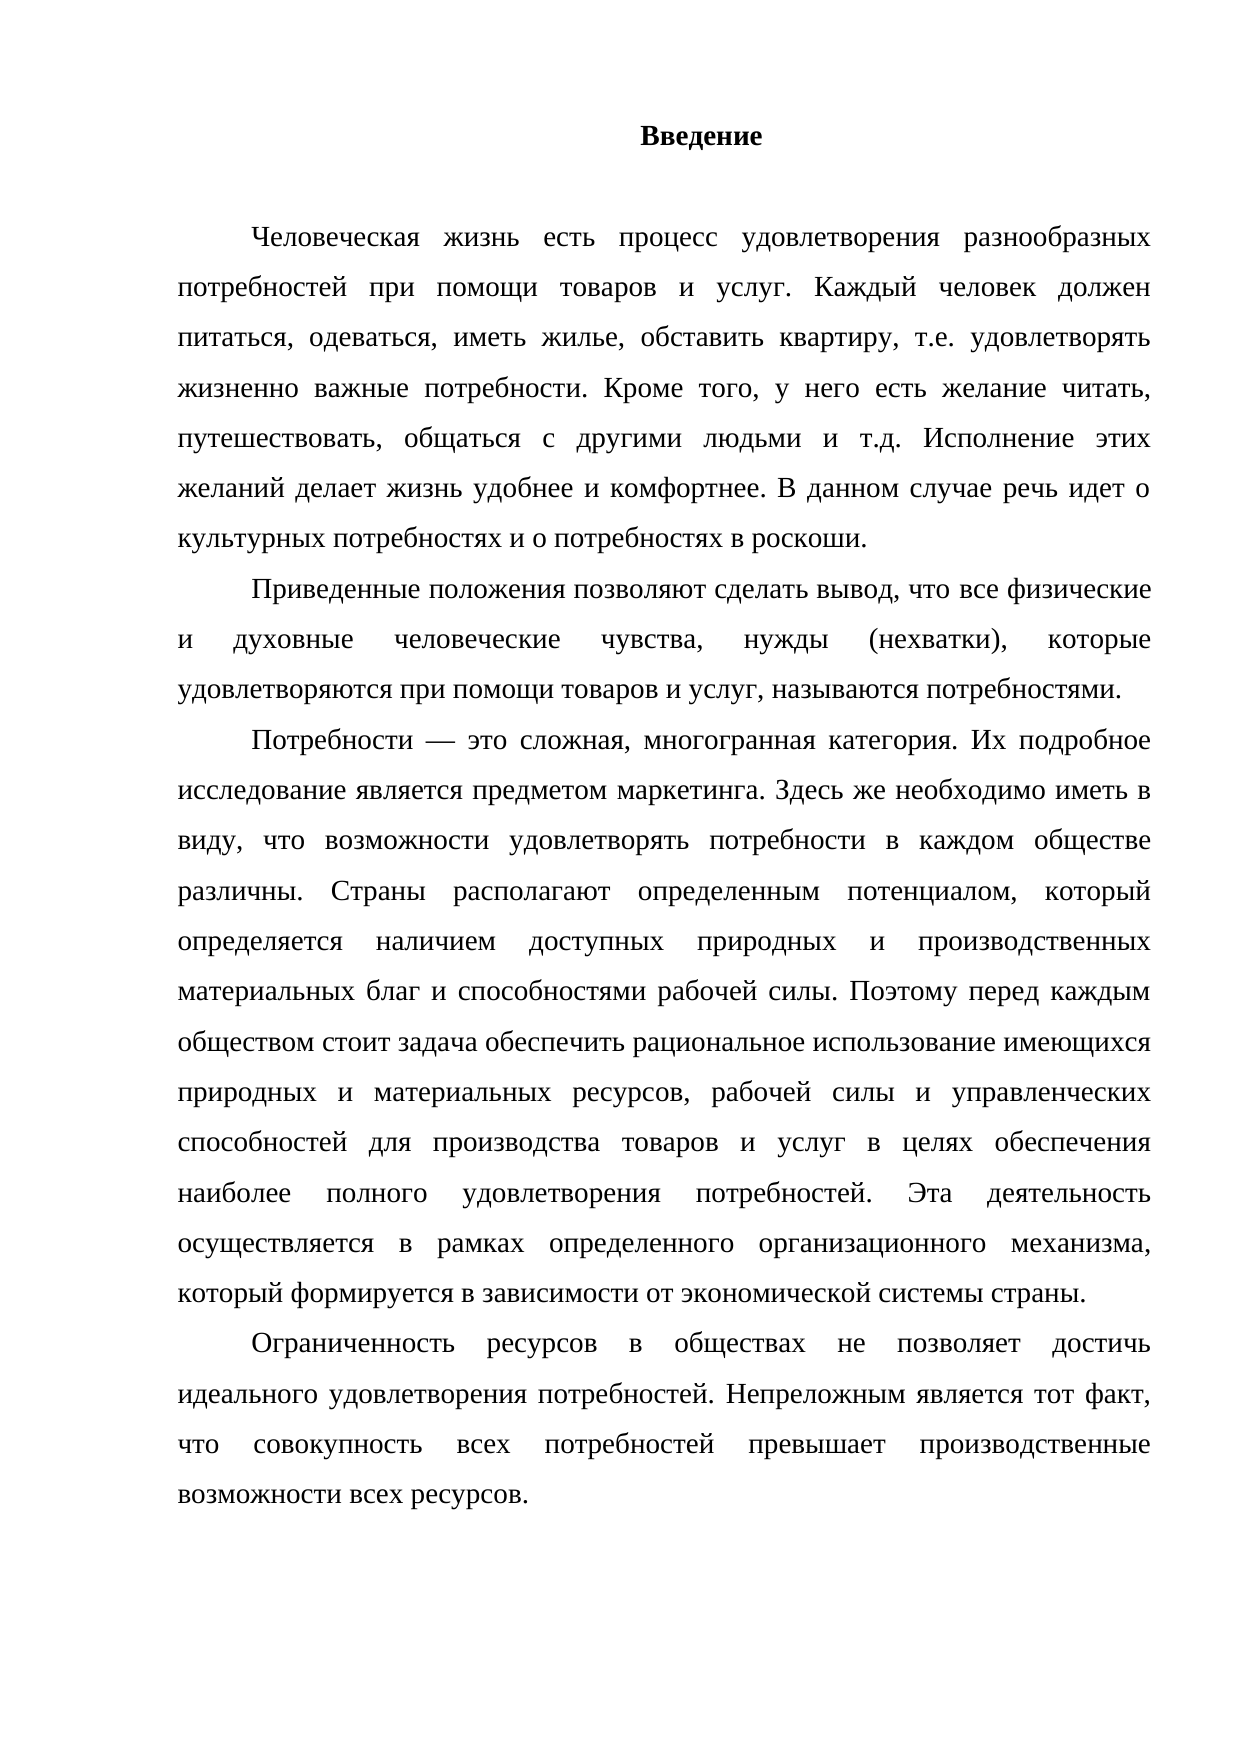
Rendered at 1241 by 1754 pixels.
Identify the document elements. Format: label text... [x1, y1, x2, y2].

text Ограниченность ресурсов в обществах не позволяет достичь идеального удовлетворения потребностей. Непреложным является тот факт, что совокупность всех потребностей превышает производственные возможности всех ресурсов. [177, 1326, 1152, 1510]
text Человеческая жизнь есть процесс удовлетворения разнообразных потребностей при помощи товаров и услуг. Каждый человек должен питаться, одеваться, иметь жилье, обставить квартиру, т.е. удовлетворять жизненно важные потребности. Кроме того, у него есть желание читать, путешествовать, общаться с другими людьми и т.д. Исполнение этих желаний делает жизнь удобнее и комфортнее. В данном случае речь идет о культурных потребностях и о потребностях в роскоши. [177, 219, 1152, 554]
text Введение [177, 118, 1152, 152]
text Потребности — это сложная, многогранная категория. Их подробное исследование является предметом маркетинга. Здесь же необходимо иметь в виду, что возможности удовлетворять потребности в каждом обществе различны. Страны располагают определенным потенциалом, который определяется наличием доступных природных и производственных материальных благ и способностями рабочей силы. Поэтому перед каждым обществом стоит задача обеспечить рациональное использование имеющихся природных и материальных ресурсов, рабочей силы и управленческих способностей для производства товаров и услуг в целях обеспечения наиболее полного удовлетворения потребностей. Эта деятельность осуществляется в рамках определенного организационного механизма, который формируется в зависимости от экономической системы страны. [177, 722, 1152, 1309]
text Приведенные положения позволяют сделать вывод, что все физические и духовные человеческие чувства, нужды (нехватки), которые удовлетворяются при помощи товаров и услуг, называются потребностями. [177, 571, 1152, 705]
